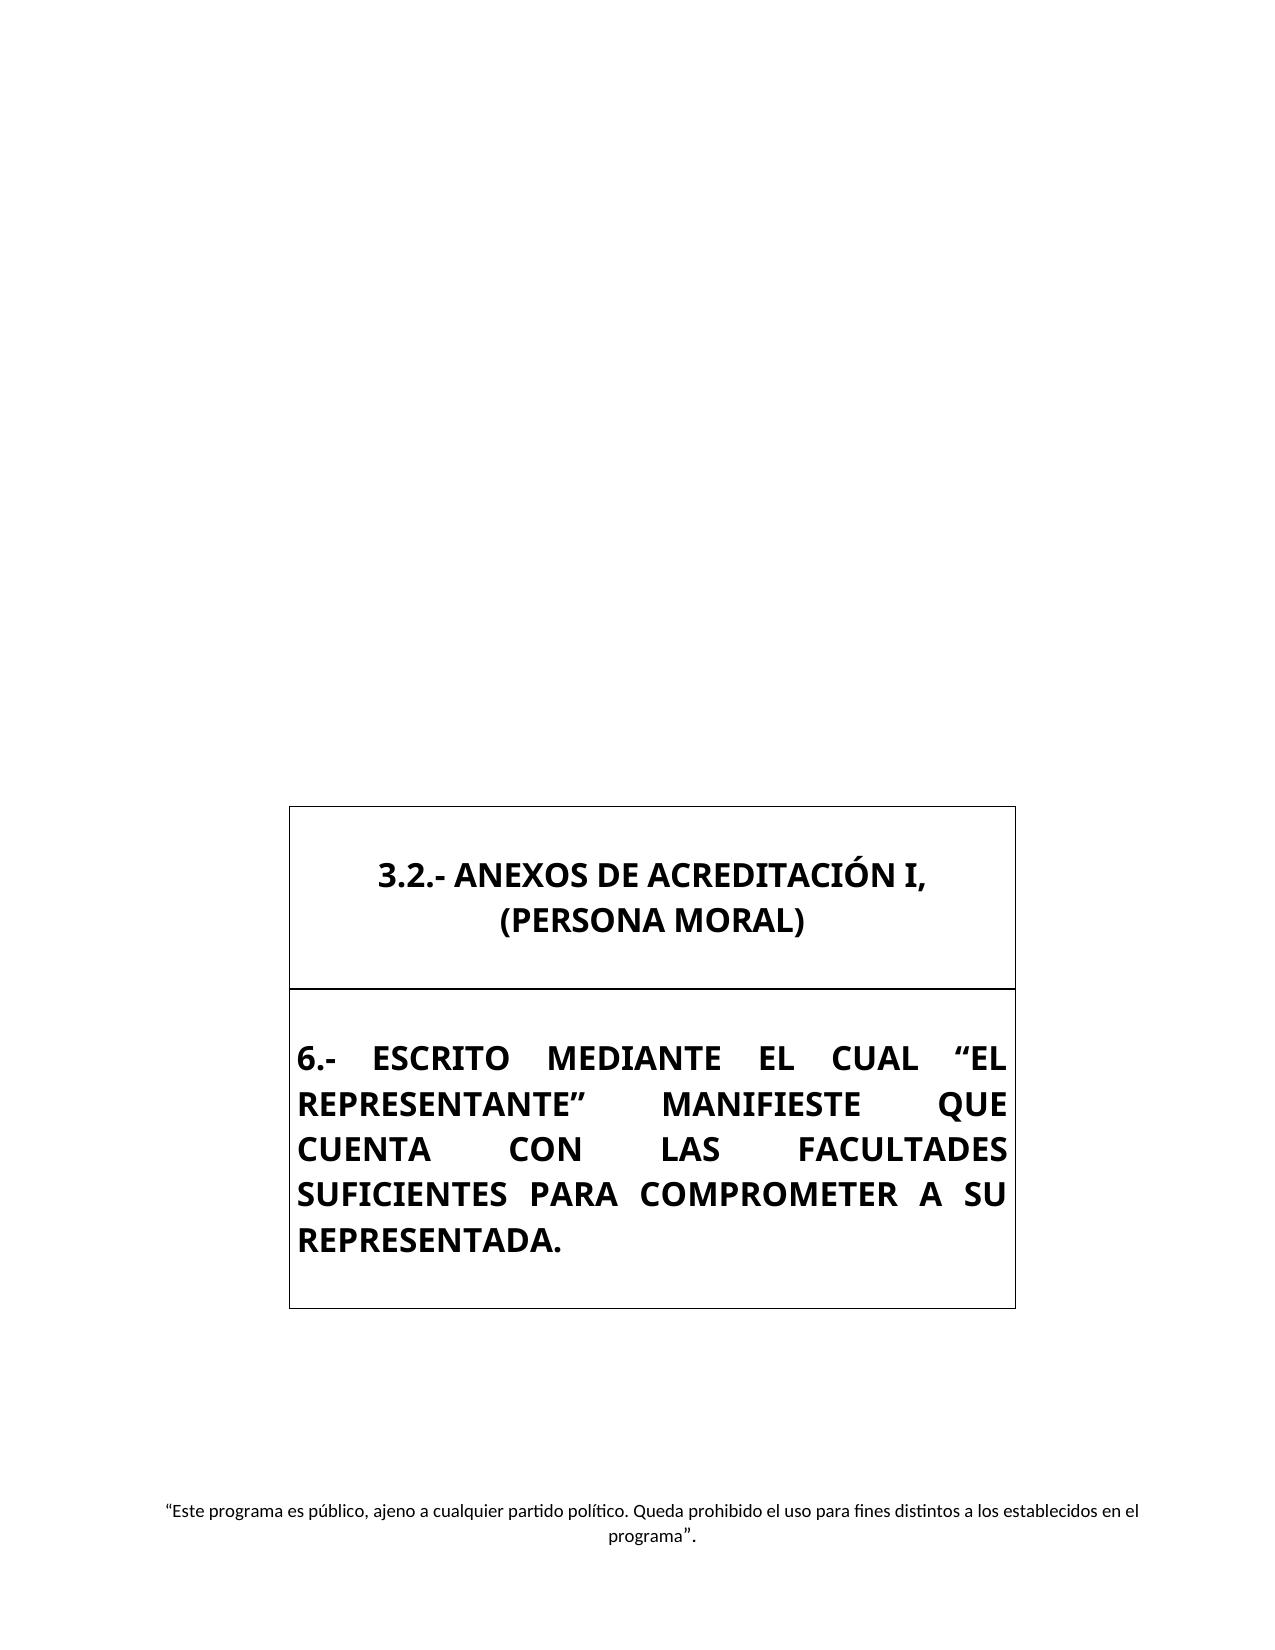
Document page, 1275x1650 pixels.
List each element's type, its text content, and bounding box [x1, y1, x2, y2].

table_header 3.2.- ANEXOS DE ACREDITACIÓN I, (PERSONA MORAL) [290, 807, 1015, 988]
table_cell 6.- ESCRITO MEDIANTE EL CUAL “EL REPRESENTANTE” MANIFIESTE QUE CUENTA CON LAS FACULTADES SUFICIENTES PARA COMPROMETER A SU REPRESENTADA. [290, 990, 1015, 1307]
